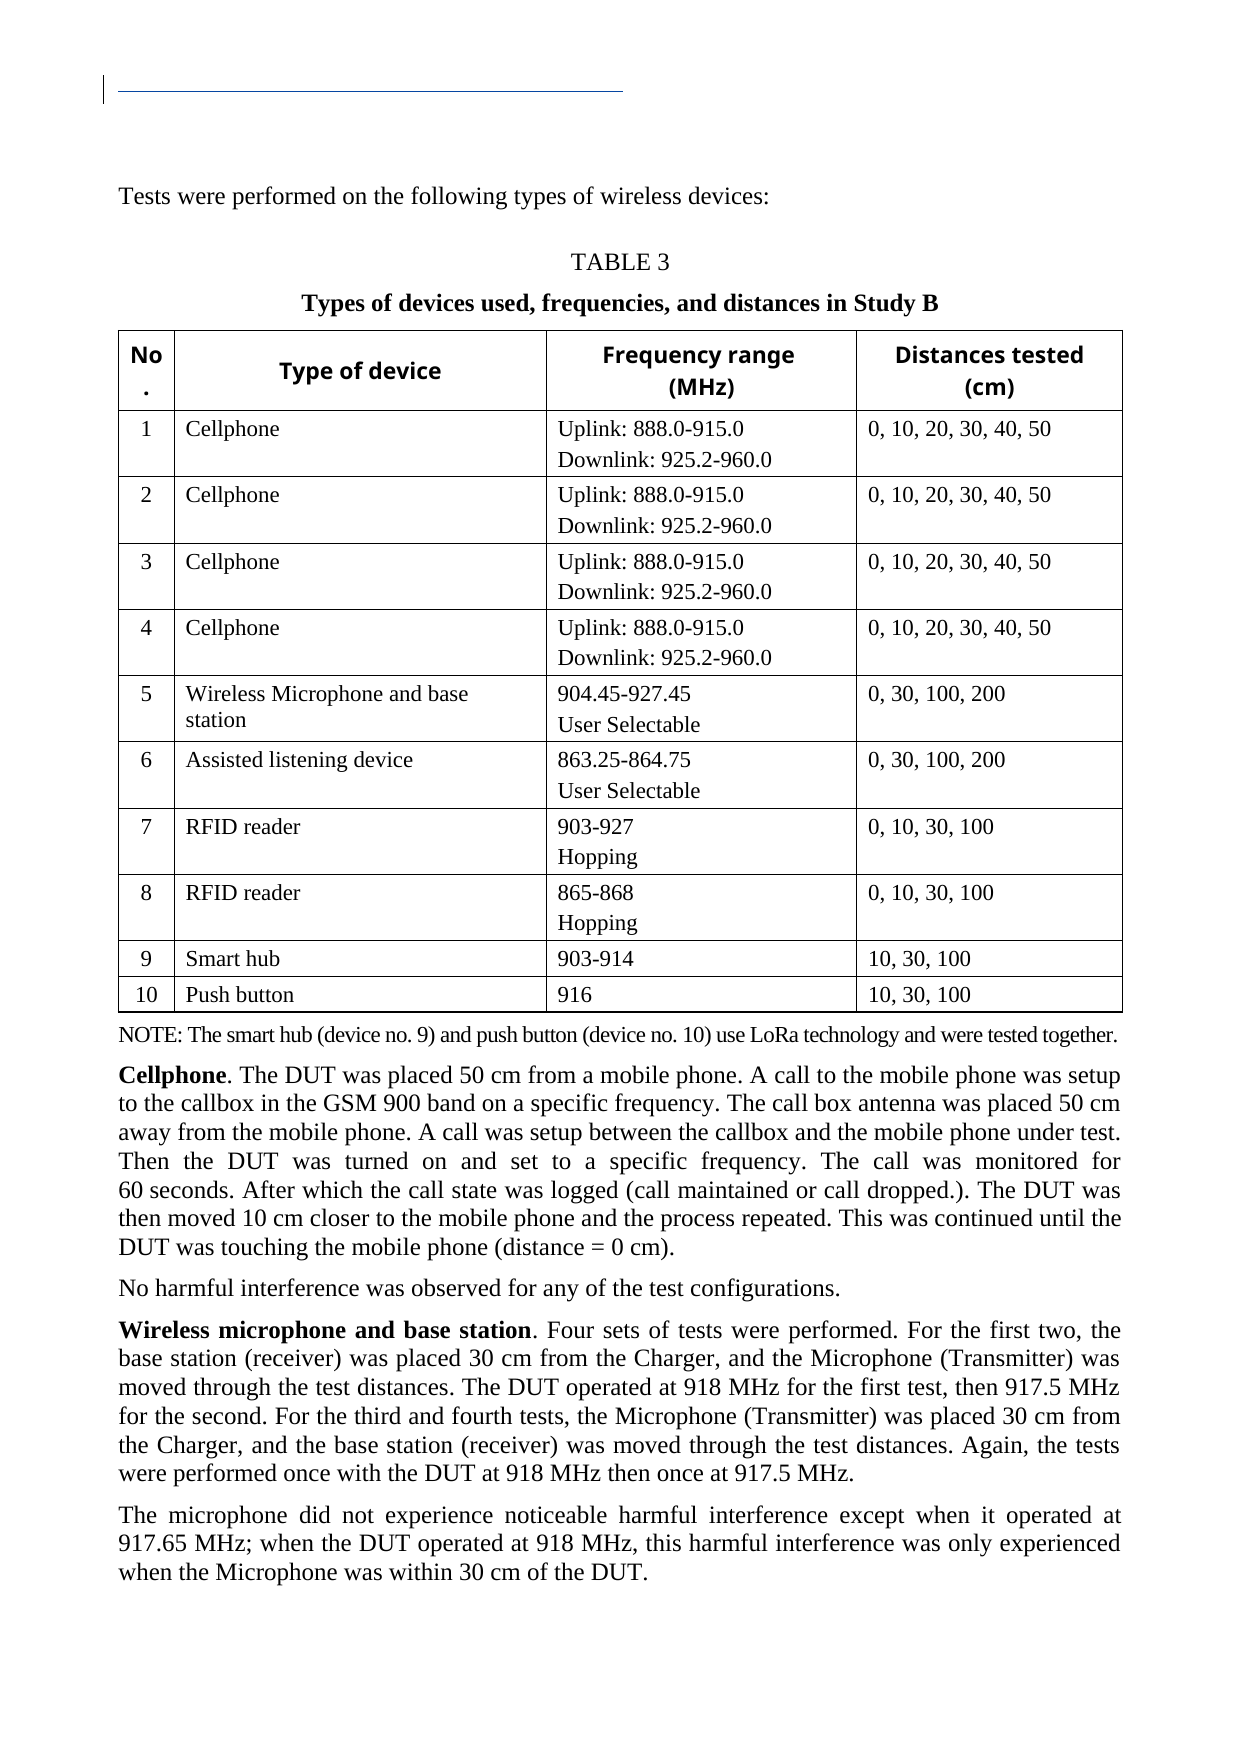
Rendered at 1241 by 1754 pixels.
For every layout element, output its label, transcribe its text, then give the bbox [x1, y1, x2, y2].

text Wireless microphone and base station. Four sets of tests were performed. For the first two, the base station (receiver) was placed 30 cm from the Charger, and the Microphone (Transmitter) was moved through the test distances. The DUT operated at 918 MHz for the first test, then 917.5 MHz for the second. For the third and fourth tests, the Microphone (Transmitter) was placed 30 cm from the Charger, and the base station (receiver) was moved through the test distances. Again, the tests were performed once with the DUT at 918 MHz then once at 917.5 MHz. [118, 1315, 1122, 1487]
table_cell RFID reader [175, 809, 546, 874]
title Tests were performed on the following types of wireless devices: [118, 181, 1122, 210]
table_cell 903-927 Hopping [547, 809, 856, 874]
table_cell 863.25-864.75 User Selectable [547, 742, 856, 807]
table_header Frequency range (MHz) [547, 331, 856, 410]
table_cell Uplink: 888.0-915.0 Downlink: 925.2-960.0 [547, 610, 856, 675]
table_cell Smart hub [175, 941, 546, 976]
table_cell 0, 30, 100, 200 [857, 676, 1122, 741]
text No harmful interference was observed for any of the test configurations. [118, 1273, 1122, 1302]
table_cell 0, 10, 20, 30, 40, 50 [857, 411, 1122, 476]
table_cell Cellphone [175, 477, 546, 542]
table_cell 10 [119, 977, 174, 1011]
table_cell 0, 10, 20, 30, 40, 50 [857, 610, 1122, 675]
table_cell 2 [119, 477, 174, 542]
table_cell 0, 10, 30, 100 [857, 875, 1122, 940]
text The microphone did not experience noticeable harmful interference except when it operated at 917.65 MHz; when the DUT operated at 918 MHz, this harmful interference was only experienced when the Microphone was within 30 cm of the DUT. [118, 1500, 1122, 1586]
table_cell 916 [547, 977, 856, 1011]
table_cell Push button [175, 977, 546, 1011]
table_cell Uplink: 888.0-915.0 Downlink: 925.2-960.0 [547, 544, 856, 609]
table_cell 5 [119, 676, 174, 741]
title Types of devices used, frequencies, and distances in Study B [118, 288, 1122, 317]
table_header Distances tested (cm) [857, 331, 1122, 410]
table_cell Cellphone [175, 610, 546, 675]
table_cell 0, 10, 30, 100 [857, 809, 1122, 874]
table_cell Assisted listening device [175, 742, 546, 807]
table_header Type of device [175, 331, 546, 410]
text TABLE 3 [118, 247, 1122, 276]
table_cell Wireless Microphone and base station [175, 676, 546, 741]
table_cell 7 [119, 809, 174, 874]
table_cell 4 [119, 610, 174, 675]
table_cell RFID reader [175, 875, 546, 940]
table_cell Uplink: 888.0-915.0 Downlink: 925.2-960.0 [547, 477, 856, 542]
table_cell 3 [119, 544, 174, 609]
table_cell 865-868 Hopping [547, 875, 856, 940]
table_cell 10, 30, 100 [857, 941, 1122, 976]
table_cell 0, 10, 20, 30, 40, 50 [857, 477, 1122, 542]
text Cellphone. The DUT was placed 50 cm from a mobile phone. A call to the mobile phone was setup to the callbox in the GSM 900 band on a specific frequency. The call box antenna was placed 50 cm away from the mobile phone. A call was setup between the callbox and the mobile phone under test. Then the DUT was turned on and set to a specific frequency. The call was monitored for 60 seconds. After which the call state was logged (call maintained or call dropped.). The DUT was then moved 10 cm closer to the mobile phone and the process repeated. This was continued until the DUT was touching the mobile phone (distance = 0 cm). [118, 1060, 1122, 1261]
table_cell 0, 10, 20, 30, 40, 50 [857, 544, 1122, 609]
table_cell Cellphone [175, 411, 546, 476]
text NOTE: The smart hub (device no. 9) and push button (device no. 10) use LoRa technology and were tested together. [118, 1021, 1122, 1047]
table_cell 0, 30, 100, 200 [857, 742, 1122, 807]
table_cell 1 [119, 411, 174, 476]
table_cell 10, 30, 100 [857, 977, 1122, 1011]
table_cell 6 [119, 742, 174, 807]
table_cell Uplink: 888.0-915.0 Downlink: 925.2-960.0 [547, 411, 856, 476]
table_cell 8 [119, 875, 174, 940]
table_cell 9 [119, 941, 174, 976]
table_cell 904.45-927.45 User Selectable [547, 676, 856, 741]
table_cell Cellphone [175, 544, 546, 609]
table_cell 903-914 [547, 941, 856, 976]
table_header No. [119, 331, 174, 410]
